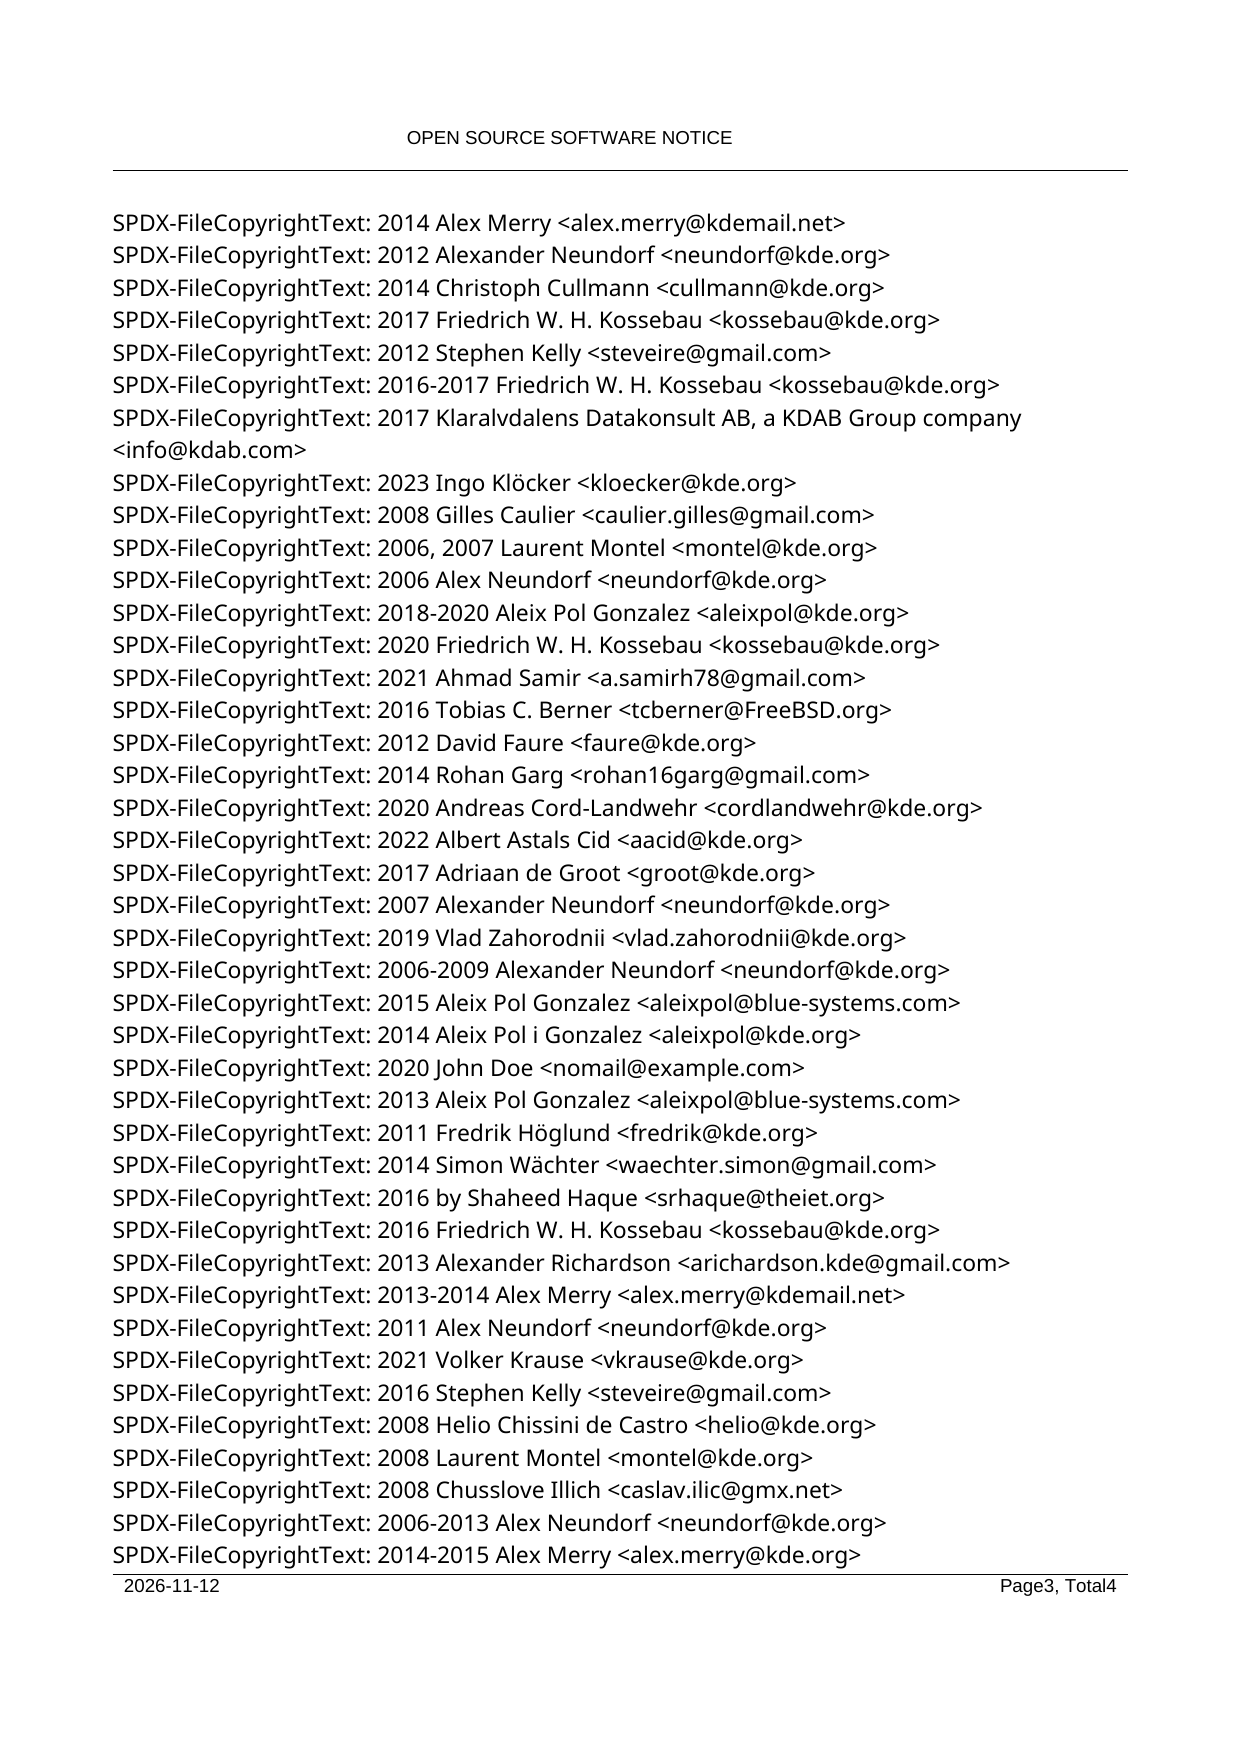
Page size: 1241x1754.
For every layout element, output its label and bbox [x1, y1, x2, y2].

text [112, 206, 1128, 1571]
